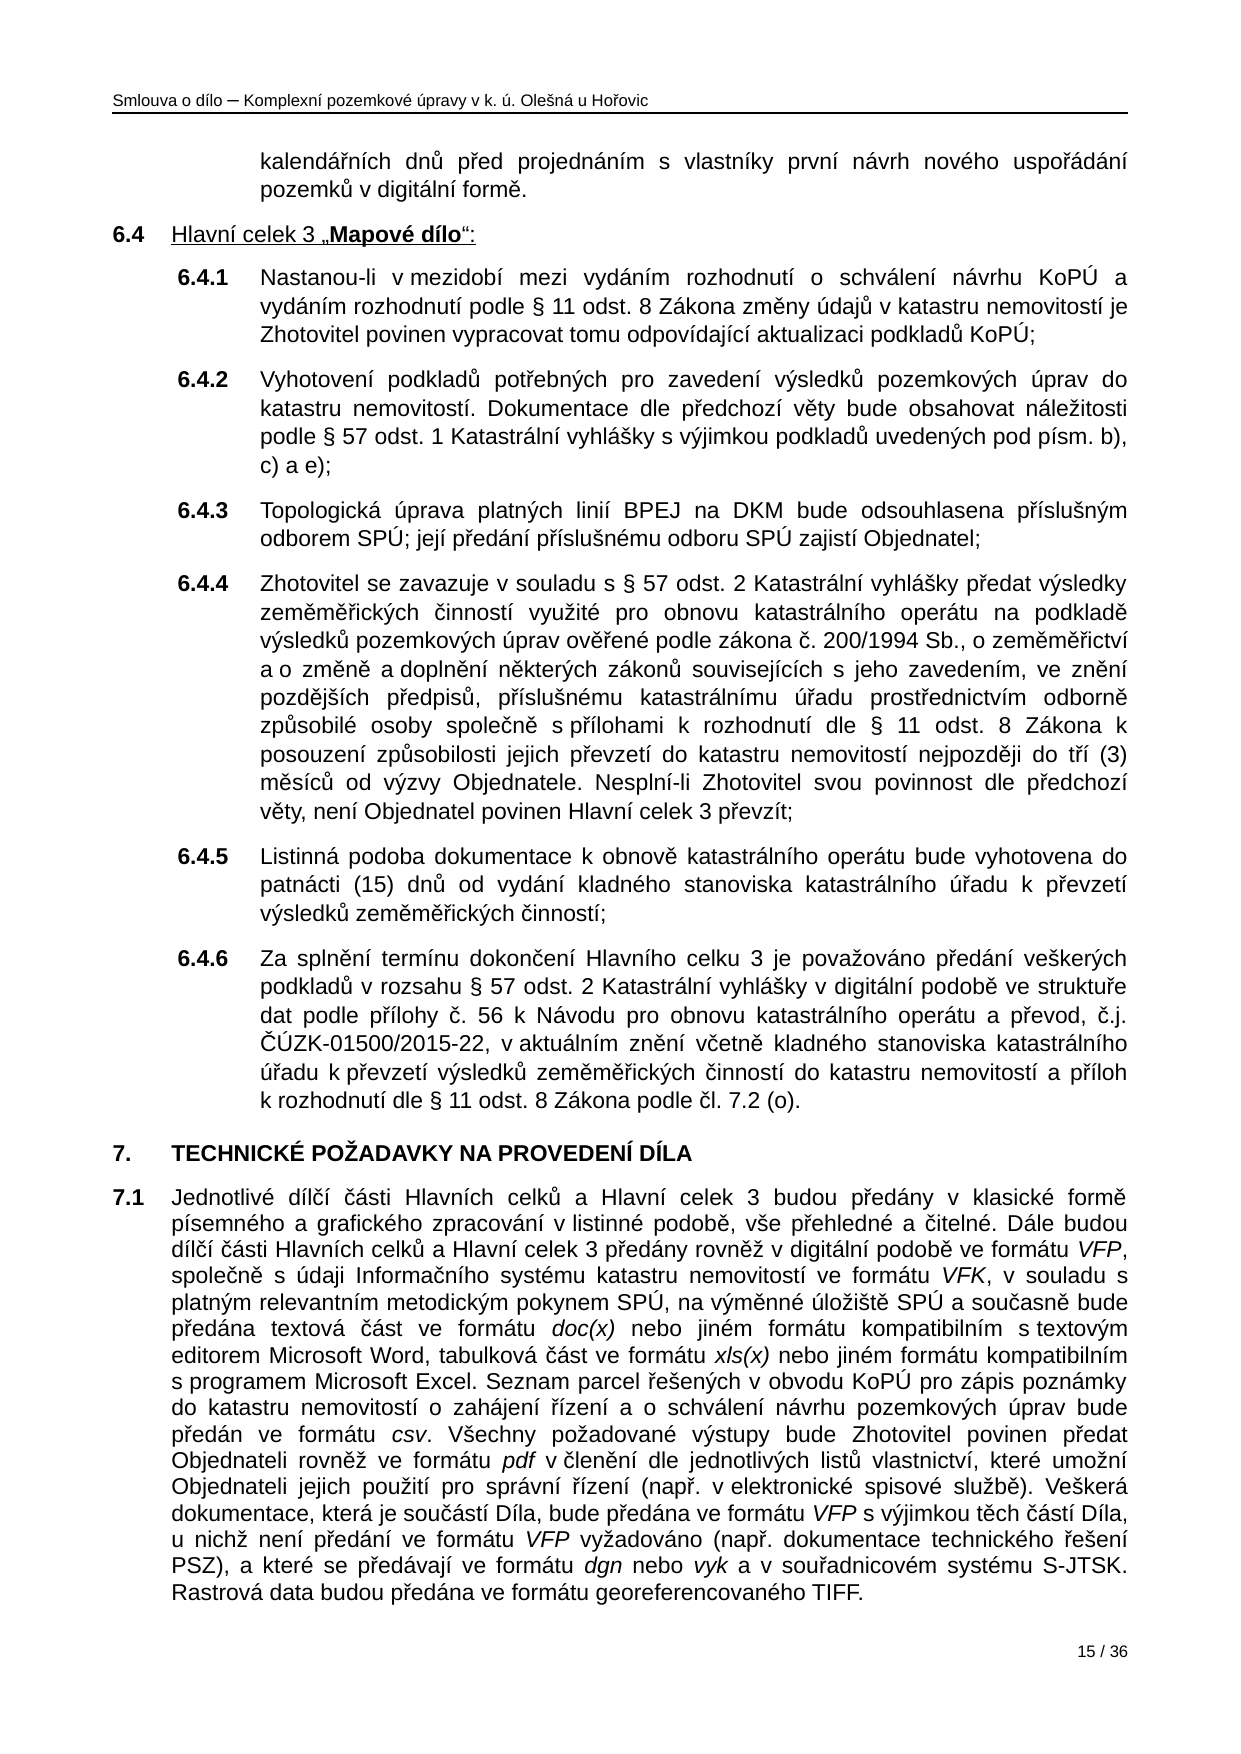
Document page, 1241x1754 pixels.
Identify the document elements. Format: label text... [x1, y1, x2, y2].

text Za splnění termínu dokončení Hlavního celku 3 je považováno předání veškerých podkladů v rozsahu § 57 odst. 2 Katastrální vyhlášky v digitální podobě ve struktuře dat podle přílohy č. 56 k Návodu pro obnovu katastrálního operátu a převod, č.j. ČÚZK-01500/2015-22, v aktuálním znění včetně kladného stanoviska katastrálního úřadu k převzetí výsledků zeměměřických činností do katastru nemovitostí a příloh k rozhodnutí dle § 11 odst. 8 Zákona podle čl. 7.2 (o). [177, 945, 1128, 1113]
text Listinná podoba dokumentace k obnově katastrálního operátu bude vyhotovena do patnácti (15) dnů od vydání kladného stanoviska katastrálního úřadu k převzetí výsledků zeměměřických činností; [177, 843, 1128, 926]
text Topologická úprava platných linií BPEJ na DKM bude odsouhlasena příslušným odborem SPÚ; její předání příslušnému odboru SPÚ zajistí Objednatel; [177, 497, 1128, 551]
text Hlavní celek 3 „Mapové dílo“: [112, 221, 1128, 248]
text Vyhotovení podkladů potřebných pro zavedení výsledků pozemkových úprav do katastru nemovitostí. Dokumentace dle předchozí věty bude obsahovat náležitosti podle § 57 odst. 1 Katastrální vyhlášky s výjimkou podkladů uvedených pod písm. b), c) a e); [177, 366, 1128, 478]
text Nastanou-li v mezidobí mezi vydáním rozhodnutí o schválení návrhu KoPÚ a vydáním rozhodnutí podle § 11 odst. 8 Zákona změny údajů v katastru nemovitostí je Zhotovitel povinen vypracovat tomu odpovídající aktualizaci podkladů KoPÚ; [177, 264, 1128, 347]
text Zhotovitel se zavazuje v souladu s § 57 odst. 2 Katastrální vyhlášky předat výsledky zeměměřických činností využité pro obnovu katastrálního operátu na podkladě výsledků pozemkových úprav ověřené podle zákona č. 200/1994 Sb., o zeměměřictví a o změně a doplnění některých zákonů souvisejících s jeho zavedením, ve znění pozdějších předpisů, příslušnému katastrálnímu úřadu prostřednictvím odborně způsobilé osoby společně s přílohami k rozhodnutí dle § 11 odst. 8 Zákona k posouzení způsobilosti jejich převzetí do katastru nemovitostí nejpozději do tří (3) měsíců od výzvy Objednatele. Nesplní-li Zhotovitel svou povinnost dle předchozí věty, není Objednatel povinen Hlavní celek 3 převzít; [177, 570, 1128, 824]
text Jednotlivé dílčí části Hlavních celků a Hlavní celek 3 budou předány v klasické formě písemného a grafického zpracování v listinné podobě, vše přehledné a čitelné. Dále budou dílčí části Hlavních celků a Hlavní celek 3 předány rovněž v digitální podobě ve formátu VFP, společně s údaji Informačního systému katastru nemovitostí ve formátu VFK, v souladu s platným relevantním metodickým pokynem SPÚ, na výměnné úložiště SPÚ a současně bude předána textová část ve formátu doc(x) nebo jiném formátu kompatibilním s textovým editorem Microsoft Word, tabulková část ve formátu xls(x) nebo jiném formátu kompatibilním s programem Microsoft Excel. Seznam parcel řešených v obvodu KoPÚ pro zápis poznámky do katastru nemovitostí o zahájení řízení a o schválení návrhu pozemkových úprav bude předán ve formátu csv. Všechny požadované výstupy bude Zhotovitel povinen předat Objednateli rovněž ve formátu pdf v členění dle jednotlivých listů vlastnictví, které umožní Objednateli jejich použití pro správní řízení (např. v elektronické spisové službě). Veškerá dokumentace, která je součástí Díla, bude předána ve formátu VFP s výjimkou těch částí Díla, u nichž není předání ve formátu VFP vyžadováno (např. dokumentace technického řešení PSZ), a které se předávají ve formátu dgn nebo vyk a v souřadnicovém systému S-JTSK. Rastrová data budou předána ve formátu georeferencovaného TIFF. [112, 1183, 1128, 1605]
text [177, 148, 1128, 202]
text Technické požadavky na provedení díla [112, 1140, 1128, 1167]
